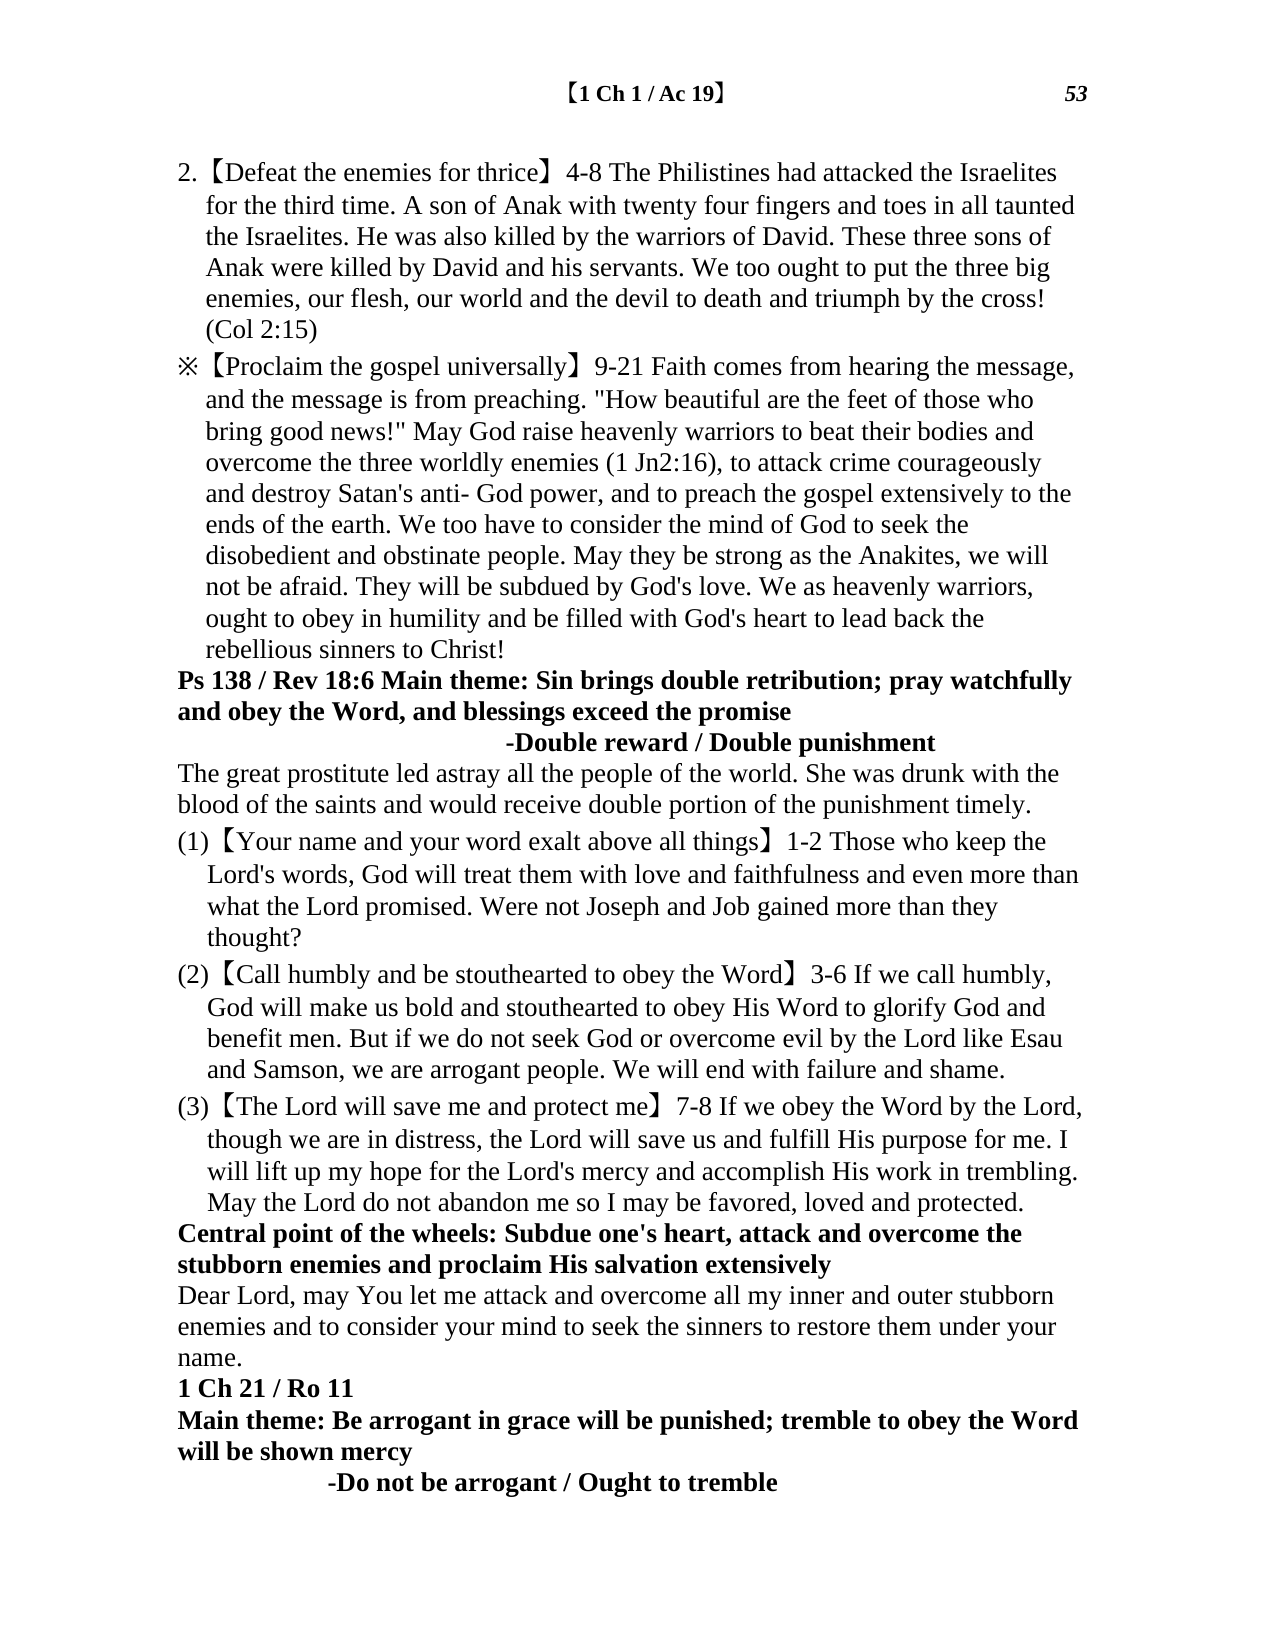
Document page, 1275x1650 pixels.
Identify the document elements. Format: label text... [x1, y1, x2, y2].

text (3)【The Lord will save me and protect me】7-8 If we obey the Word by the Lord, though we are in distress, the Lord will save us and fulfill His purpose for me. I will lift up my hope for the Lord's mercy and accomplish His work in trembling. May the Lord do not abandon me so I may be favored, loved and protected. [177, 1084, 1087, 1217]
text The great prostitute led astray all the people of the world. She was drunk with the blood of the saints and would receive double portion of the punishment timely. [177, 757, 1087, 820]
text Ps 138 / Rev 18:6 Main theme: Sin brings double retribution; pray watchfully and obey the Word, and blessings exceed the promise [177, 664, 1087, 726]
text 2.【Defeat the enemies for thrice】4-8 The Philistines had attacked the Israelites for the third time. A son of Anak with twenty four fingers and toes in all taunted the Israelites. He was also killed by the warriors of David. These three sons of Anak were killed by David and his servants. We too ought to put the three big enemies, our flesh, our world and the devil to death and triumph by the cross! (Col 2:15) [177, 150, 1087, 345]
text ※【Proclaim the gospel universally】9-21 Faith comes from hearing the message, and the message is from preaching. "How beautiful are the feet of those who bring good news!" May God raise heavenly warriors to beat their bodies and overcome the three worldly enemies (1 Jn2:16), to attack crime courageously and destroy Satan's anti- God power, and to preach the gospel extensively to the ends of the earth. We too have to consider the mind of God to seek the disobedient and obstinate people. May they be strong as the Anakites, we will not be afraid. They will be subdued by God's love. We as heavenly warriors, ought to obey in humility and be filled with God's heart to lead back the rebellious sinners to Christ! [177, 345, 1087, 664]
text Dear Lord, may You let me attack and overcome all my inner and outer stubborn enemies and to consider your mind to seek the sinners to restore them under your name. [177, 1279, 1087, 1373]
text Main theme: Be arrogant in grace will be punished; tremble to obey the Word will be shown mercy [177, 1404, 1087, 1466]
text -Do not be arrogant / Ought to tremble [177, 1466, 1087, 1497]
text Central point of the wheels: Subdue one's heart, attack and overcome the stubborn enemies and proclaim His salvation extensively [177, 1217, 1087, 1279]
text 1 Ch 21 / Ro 11 [177, 1373, 1087, 1404]
text (2)【Call humbly and be stouthearted to obey the Word】3-6 If we call humbly, God will make us bold and stouthearted to obey His Word to glorify God and benefit men. But if we do not seek God or overcome evil by the Lord like Esau and Samson, we are arrogant people. We will end with failure and shame. [177, 952, 1087, 1084]
text (1)【Your name and your word exalt above all things】1-2 Those who keep the Lord's words, God will treat them with love and faithfulness and even more than what the Lord promised. Were not Joseph and Job gained more than they thought? [177, 820, 1087, 952]
text -Double reward / Double punishment [177, 726, 1087, 757]
